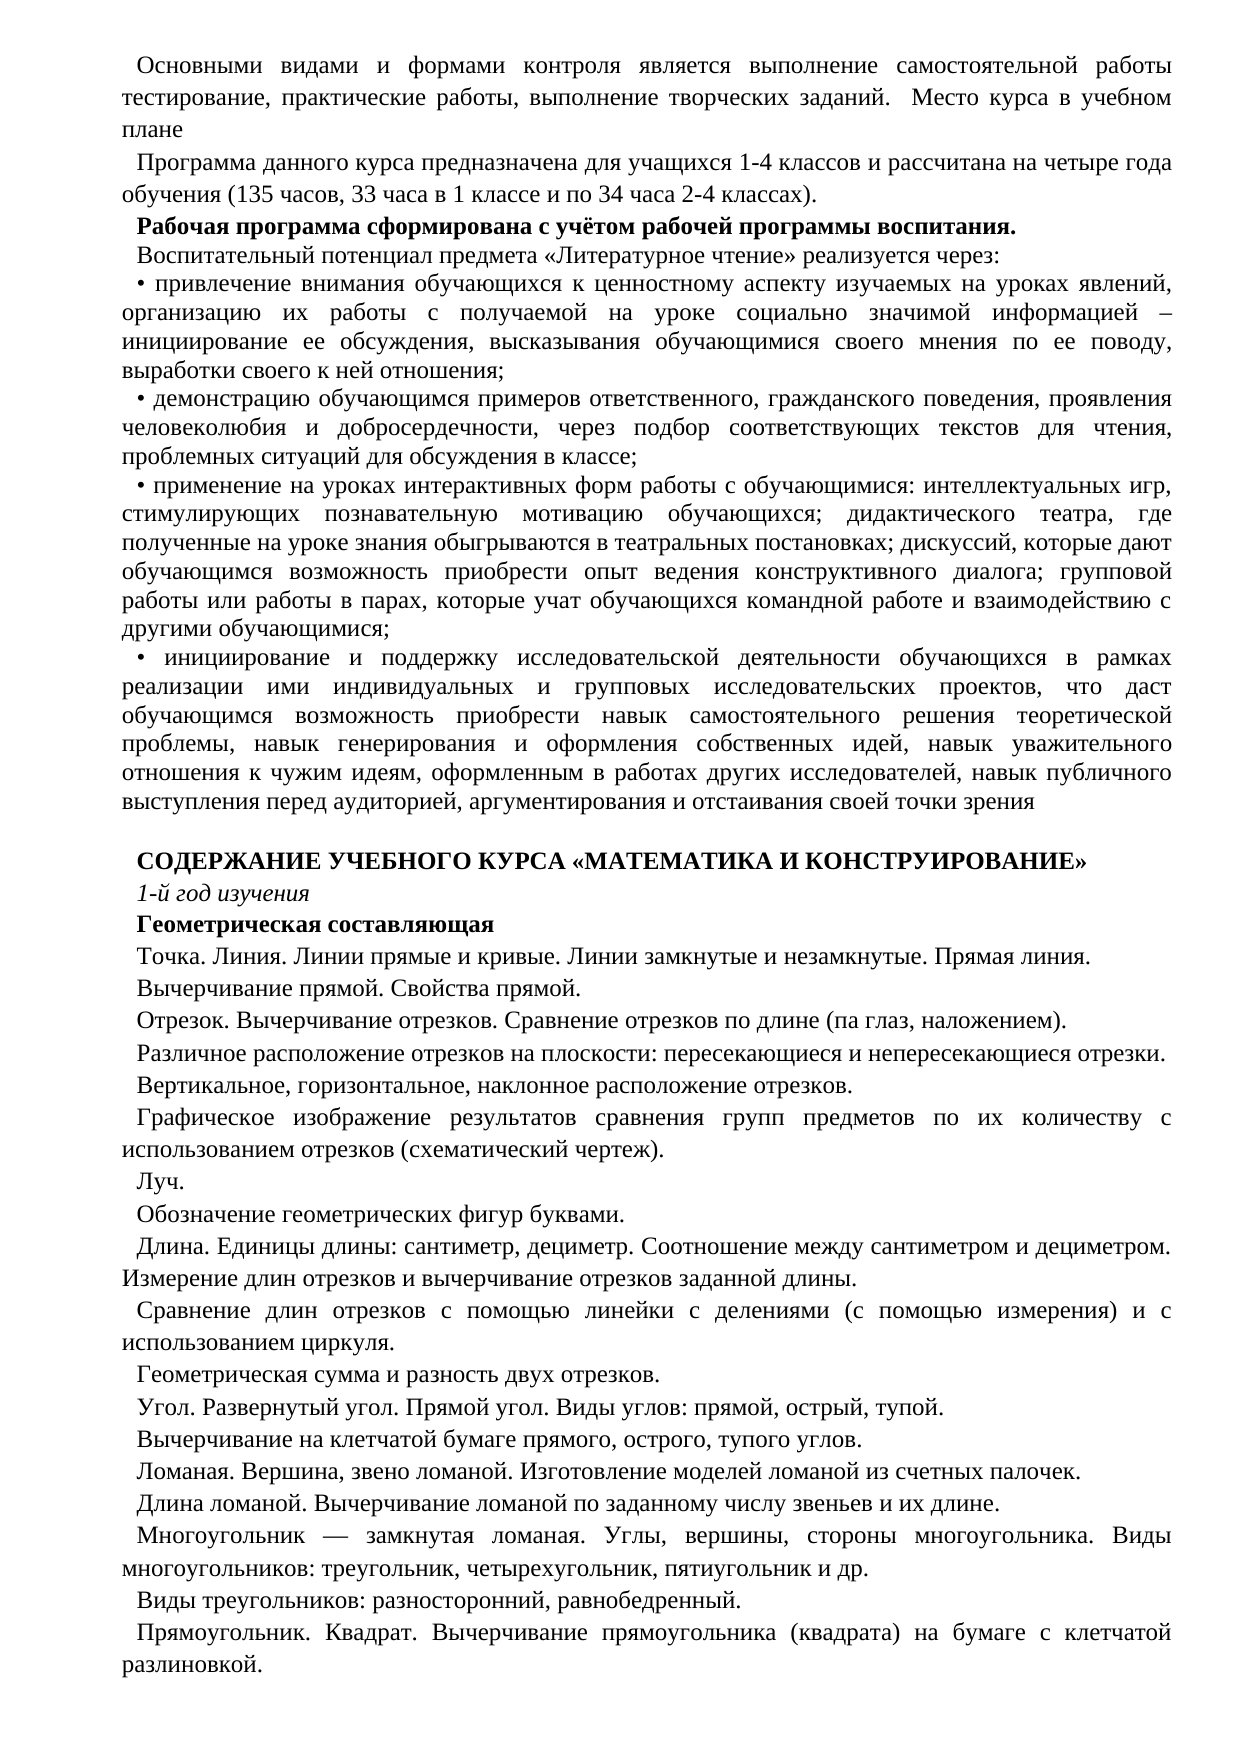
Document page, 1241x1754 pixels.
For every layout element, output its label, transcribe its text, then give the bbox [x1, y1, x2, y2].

text • применение на уроках интерактивных форм работы с обучающимися: интеллектуальных игр, стимулирующих познавательную мотивацию обучающихся; дидактического театра, где полученные на уроке знания обыгрываются в театральных постановках; дискуссий, которые дают обучающимся возможность приобрести опыт ведения конструктивного диалога; групповой работы или работы в парах, которые учат обучающихся командной работе и взаимодействию с другими обучающимися; [122, 470, 1173, 642]
text Графическое изображение результатов сравнения групп предметов по их количеству с использованием отрезков (схематический чертеж). [122, 1102, 1173, 1163]
text Точка. Линия. Линии прямые и кривые. Линии замкнутые и незамкнутые. Прямая линия. [122, 941, 1173, 970]
text Сравнение длин отрезков с помощью линейки с делениями (с помощью измерения) и с использованием циркуля. [122, 1295, 1173, 1356]
text Геометрическая сумма и разность двух отрезков. [122, 1359, 1173, 1388]
text Программа данного курса предназначена для учащихся 1-4 классов и рассчитана на четыре года обучения (135 часов, 33 часа в 1 классе и по 34 часа 2-4 классах). [122, 147, 1173, 207]
text Виды треугольников: разносторонний, равнобедренный. [122, 1585, 1173, 1614]
text • привлечение внимания обучающихся к ценностному аспекту изучаемых на уроках явлений, организацию их работы с получаемой на уроке социально значимой информацией – инициирование ее обсуждения, высказывания обучающимися своего мнения по ее поводу, выработки своего к ней отношения; [122, 268, 1173, 383]
text СОДЕРЖАНИЕ УЧЕБНОГО КУРСА «МАТЕМАТИКА И КОНСТРУИРОВАНИЕ» [122, 846, 1173, 874]
text Длина ломаной. Вычерчивание ломаной по заданному числу звеньев и их длине. [122, 1488, 1173, 1517]
text Вертикальное, горизонтальное, наклонное расположение отрезков. [122, 1070, 1173, 1099]
text • инициирование и поддержку исследовательской деятельности обучающихся в рамках реализации ими индивидуальных и групповых исследовательских проектов, что даст обучающимся возможность приобрести навык самостоятельного решения теоретической проблемы, навык генерирования и оформления собственных идей, навык уважительного отношения к чужим идеям, оформленным в работах других исследователей, навык публичного выступления перед аудиторией, аргументирования и отстаивания своей точки зрения [122, 642, 1173, 815]
text Ломаная. Вершина, звено ломаной. Изготовление моделей ломаной из счетных палочек. [122, 1456, 1173, 1485]
text Луч. [122, 1166, 1173, 1195]
text Основными видами и формами контроля является выполнение самостоятельной работы тестирование, практические работы, выполнение творческих заданий. Место курса в учебном плане [122, 50, 1173, 143]
text Прямоугольник. Квадрат. Вычерчивание прямоугольника (квадрата) на бумаге с клетчатой разлиновкой. [122, 1617, 1173, 1678]
text Обозначение геометрических фигур буквами. [122, 1199, 1173, 1227]
text Многоугольник — замкнутая ломаная. Углы, вершины, стороны многоугольника. Виды многоугольников: треугольник, четырехугольник, пятиугольник и др. [122, 1521, 1173, 1581]
text Воспитательный потенциал предмета «Литературное чтение» реализуется через: [122, 240, 1173, 268]
subtitle Геометрическая составляющая [122, 909, 1173, 938]
text Длина. Единицы длины: сантиметр, дециметр. Соотношение между сантиметром и дециметром. Измерение длин отрезков и вычерчивание отрезков заданной длины. [122, 1231, 1173, 1292]
text • демонстрацию обучающимся примеров ответственного, гражданского поведения, проявления человеколюбия и добросердечности, через подбор соответствующих текстов для чтения, проблемных ситуаций для обсуждения в классе; [122, 383, 1173, 470]
text 1-й год изучения [122, 878, 1173, 907]
text Вычерчивание на клетчатой бумаге прямого, острого, тупого углов. [122, 1424, 1173, 1453]
text Угол. Развернутый угол. Прямой угол. Виды углов: прямой, острый, тупой. [122, 1392, 1173, 1421]
text Вычерчивание прямой. Свойства прямой. [122, 973, 1173, 1002]
text Рабочая программа сформирована с учётом рабочей программы воспитания. [122, 211, 1173, 240]
text Различное расположение отрезков на плоскости: пересекающиеся и непересекающиеся отрезки. [122, 1038, 1173, 1066]
text Отрезок. Вычерчивание отрезков. Сравнение отрезков по длине (па глаз, наложением). [122, 1006, 1173, 1034]
